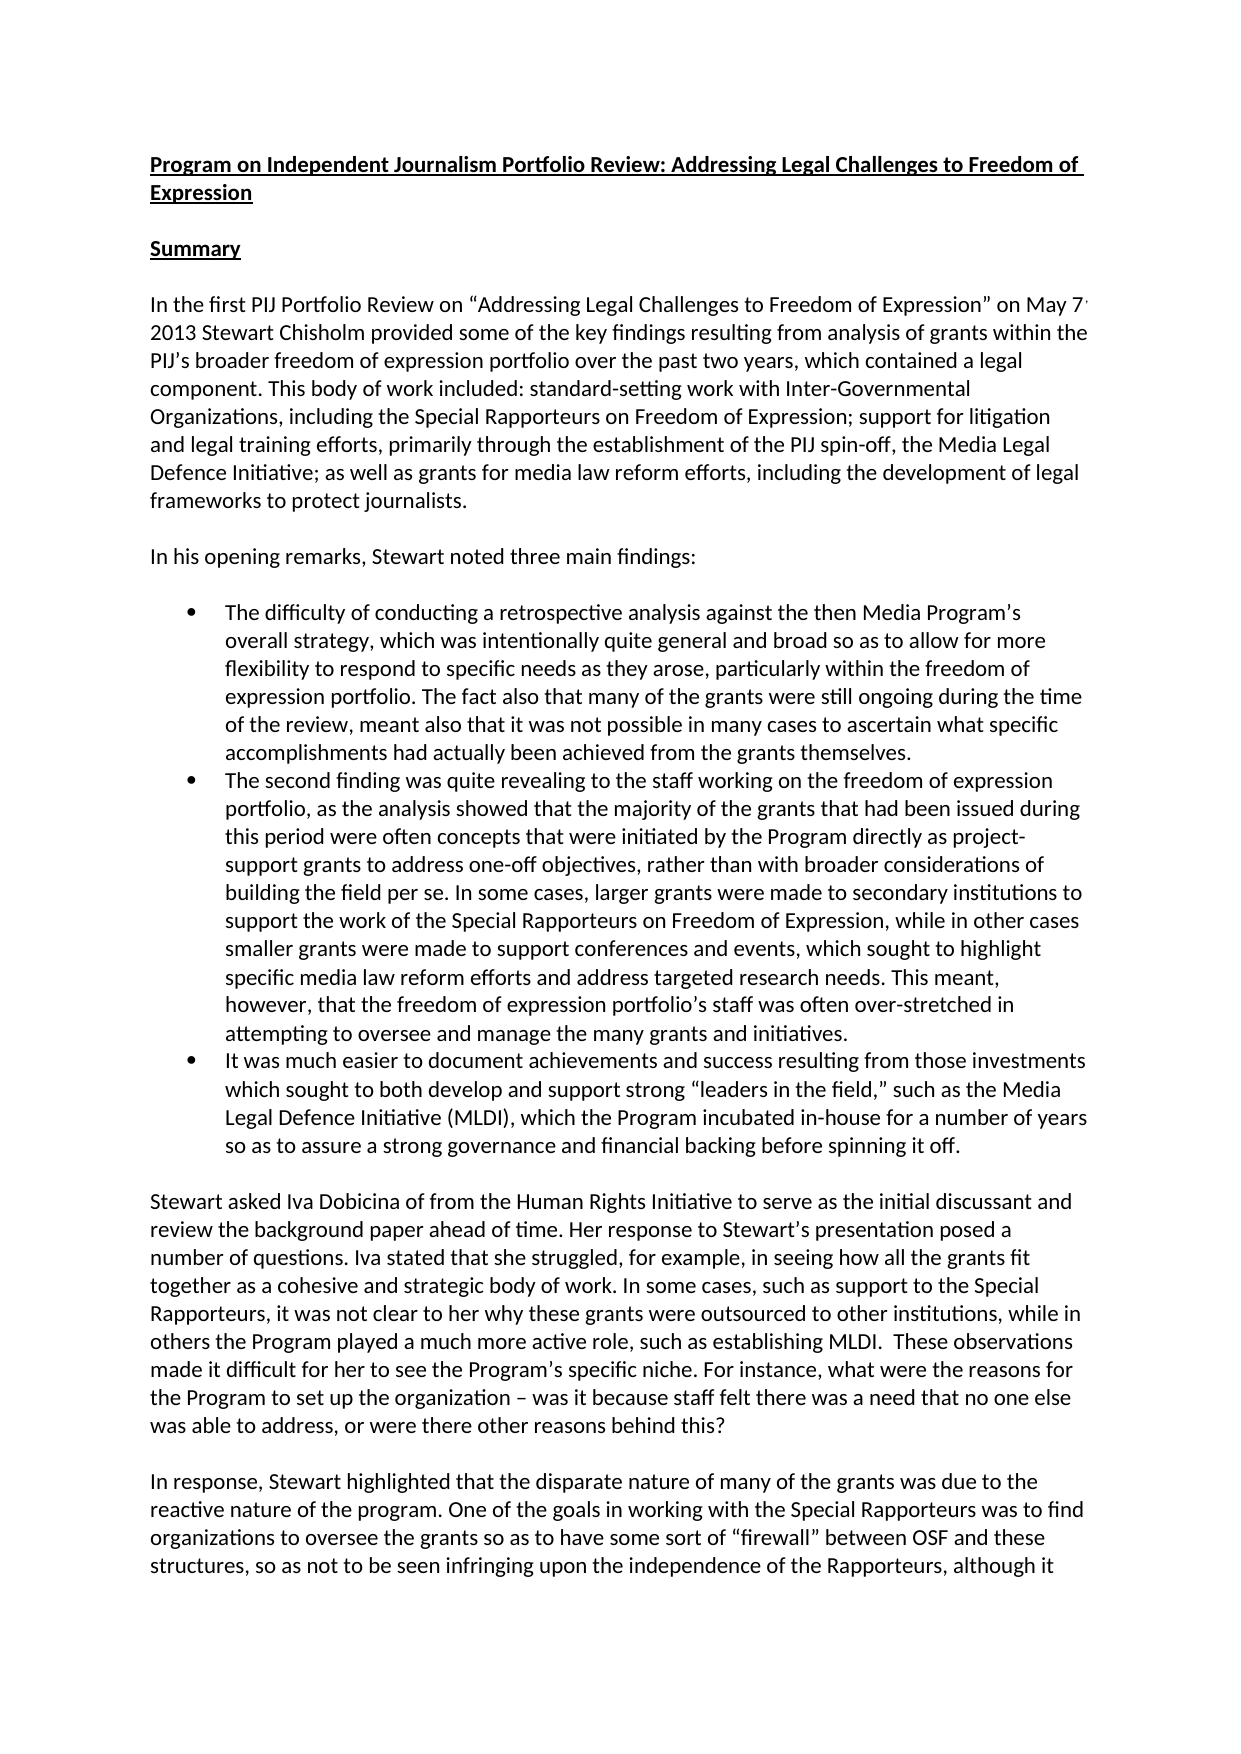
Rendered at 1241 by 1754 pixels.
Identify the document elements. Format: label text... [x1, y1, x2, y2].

text Program on Independent Journalism Portfolio Review: Addressing Legal Challenges to Freedom of Expression [150, 150, 1090, 206]
text Summary [150, 234, 1090, 262]
list The difficulty of conducting a retrospective analysis against the then Media Program’s overall strategy, which was intentionally quite general and broad so as to allow for more flexibility to respond to specific needs as they arose, particularly within the freedom of expression portfolio. The fact also that many of the grants were still ongoing during the time of the review, meant also that it was not possible in many cases to ascertain what specific accomplishments had actually been achieved from the grants themselves. [187, 598, 1090, 766]
text In the first PIJ Portfolio Review on “Addressing Legal Challenges to Freedom of Expression” on May 7, 2013 Stewart Chisholm provided some of the key findings resulting from analysis of grants within the PIJ’s broader freedom of expression portfolio over the past two years, which contained a legal component. This body of work included: standard-setting work with Inter-Governmental Organizations, including the Special Rapporteurs on Freedom of Expression; support for litigation and legal training efforts, primarily through the establishment of the PIJ spin-off, the Media Legal Defence Initiative; as well as grants for media law reform efforts, including the development of legal frameworks to protect journalists. [150, 290, 1090, 514]
text In his opening remarks, Stewart noted three main findings: [150, 542, 1090, 570]
text Stewart asked Iva Dobicina of from the Human Rights Initiative to serve as the initial discussant and review the background paper ahead of time. Her response to Stewart’s presentation posed a number of questions. Iva stated that she struggled, for example, in seeing how all the grants fit together as a cohesive and strategic body of work. In some cases, such as support to the Special Rapporteurs, it was not clear to her why these grants were outsourced to other institutions, while in others the Program played a much more active role, such as establishing MLDI. These observations made it difficult for her to see the Program’s specific niche. For instance, what were the reasons for the Program to set up the organization – was it because staff felt there was a need that no one else was able to address, or were there other reasons behind this? [150, 1187, 1090, 1439]
list It was much easier to document achievements and success resulting from those investments which sought to both develop and support strong “leaders in the field,” such as the Media Legal Defence Initiative (MLDI), which the Program incubated in-house for a number of years so as to assure a strong governance and financial backing before spinning it off. [187, 1047, 1090, 1159]
list The second finding was quite revealing to the staff working on the freedom of expression portfolio, as the analysis showed that the majority of the grants that had been issued during this period were often concepts that were initiated by the Program directly as project-support grants to address one-off objectives, rather than with broader considerations of building the field per se. In some cases, larger grants were made to secondary institutions to support the work of the Special Rapporteurs on Freedom of Expression, while in other cases smaller grants were made to support conferences and events, which sought to highlight specific media law reform efforts and address targeted research needs. This meant, however, that the freedom of expression portfolio’s staff was often over-stretched in attempting to oversee and manage the many grants and initiatives. [187, 766, 1090, 1047]
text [150, 1467, 1090, 1579]
